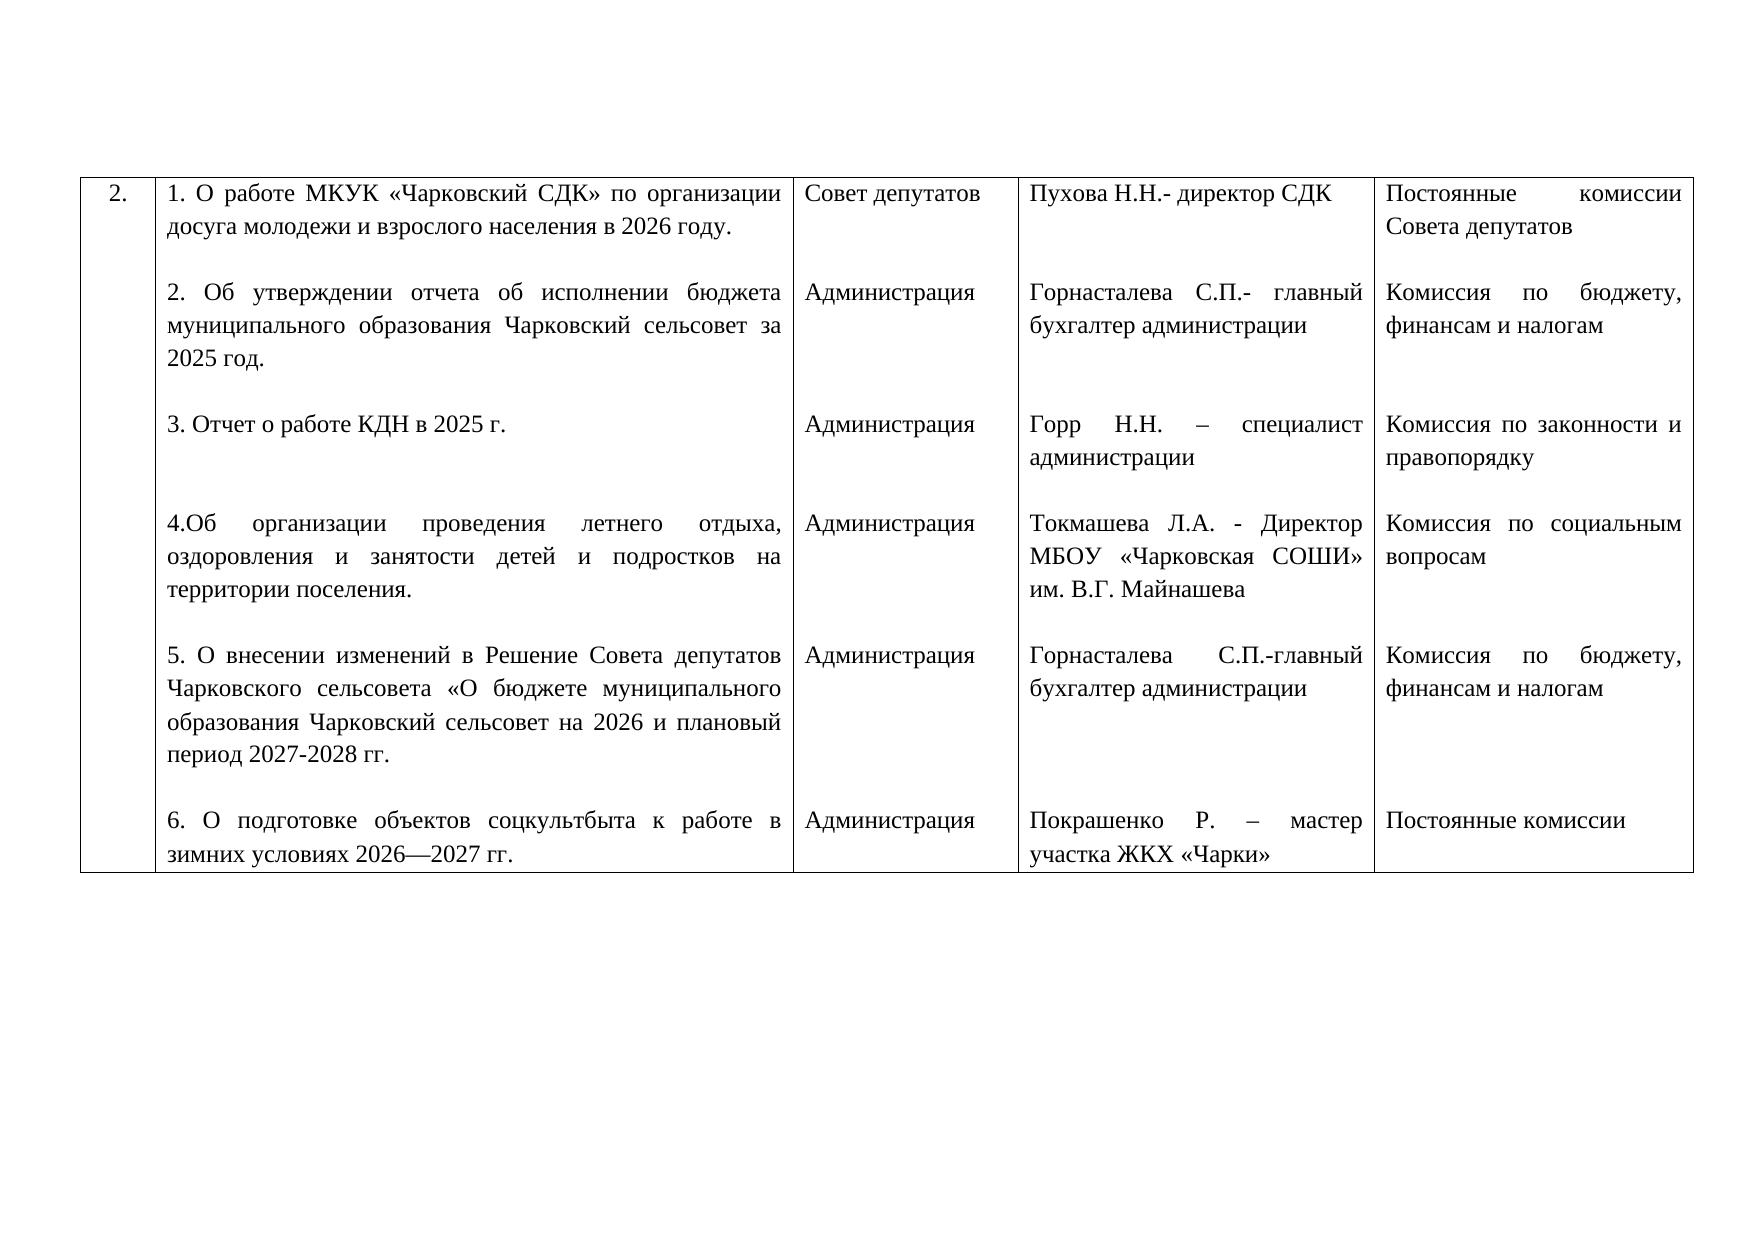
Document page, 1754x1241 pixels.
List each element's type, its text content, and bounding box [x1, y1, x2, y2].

table_cell Постоянные комиссии Совета депутатов Комиссия по бюджету, финансам и налогам Комиссия по законности и правопорядку Комиссия по социальным вопросам Комиссия по бюджету, финансам и налогам Постоянные комиссии [1375, 178, 1693, 872]
table_cell 1. О работе МКУК «Чарковский СДК» по организации досуга молодежи и взрослого населения в 2026 году. 2. Об утверждении отчета об исполнении бюджета муниципального образования Чарковский сельсовет за 2025 год. 3. Отчет о работе КДН в 2025 г. 4.Об организации проведения летнего отдыха, оздоровления и занятости детей и подростков на территории поселения. 5. О внесении изменений в Решение Совета депутатов Чарковского сельсовета «О бюджете муниципального образования Чарковский сельсовет на 2026 и плановый период 2027-2028 гг. 6. О подготовке объектов соцкультбыта к работе в зимних условиях 2026—2027 гг. [156, 178, 793, 872]
table_cell Совет депутатов Администрация Администрация Администрация Администрация Администрация [794, 178, 1018, 872]
table_cell 2. [81, 178, 155, 872]
table_cell Пухова Н.Н.- директор СДК Горнасталева С.П.- главный бухгалтер администрации Горр Н.Н. – специалист администрации Токмашева Л.А. - Директор МБОУ «Чарковская СОШИ» им. В.Г. Майнашева Горнасталева С.П.-главный бухгалтер администрации Покрашенко Р. – мастер участка ЖКХ «Чарки» [1019, 178, 1374, 872]
